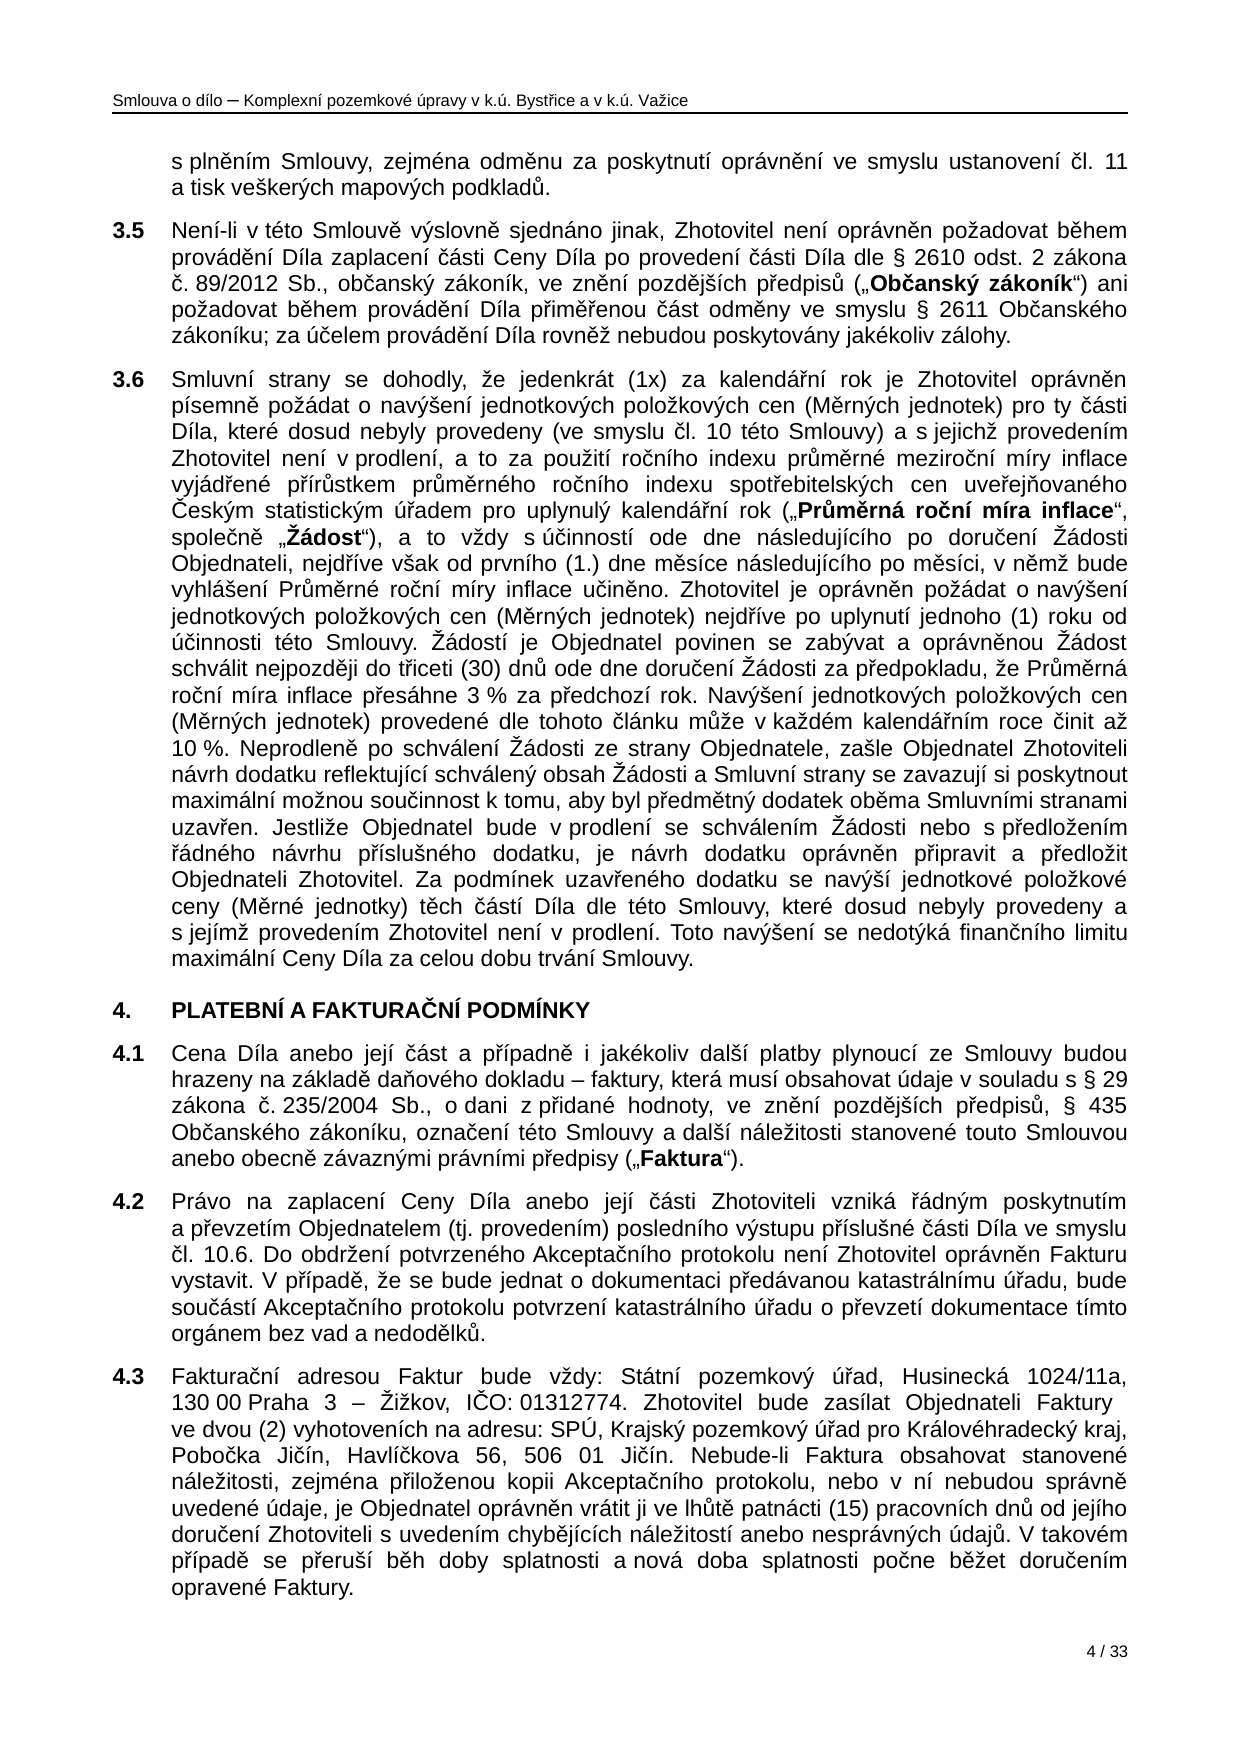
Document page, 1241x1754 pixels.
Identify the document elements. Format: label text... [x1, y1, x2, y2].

text Smluvní strany se dohodly, že jedenkrát (1x) za kalendářní rok je Zhotovitel oprávněn písemně požádat o navýšení jednotkových položkových cen (Měrných jednotek) pro ty části Díla, které dosud nebyly provedeny (ve smyslu čl. 10 této Smlouvy) a s jejichž provedením Zhotovitel není v prodlení, a to za použití ročního indexu průměrné meziroční míry inflace vyjádřené přírůstkem průměrného ročního indexu spotřebitelských cen uveřejňovaného Českým statistickým úřadem pro uplynulý kalendářní rok („Průměrná roční míra inflace“, společně „Žádost“), a to vždy s účinností ode dne následujícího po doručení Žádosti Objednateli, nejdříve však od prvního (1.) dne měsíce následujícího po měsíci, v němž bude vyhlášení Průměrné roční míry inflace učiněno. Zhotovitel je oprávněn požádat o navýšení jednotkových položkových cen (Měrných jednotek) nejdříve po uplynutí jednoho (1) roku od účinnosti této Smlouvy. Žádostí je Objednatel povinen se zabývat a oprávněnou Žádost schválit nejpozději do třiceti (30) dnů ode dne doručení Žádosti za předpokladu, že Průměrná roční míra inflace přesáhne 3 % za předchozí rok. Navýšení jednotkových položkových cen (Měrných jednotek) provedené dle tohoto článku může v každém kalendářním roce činit až 10 %. Neprodleně po schválení Žádosti ze strany Objednatele, zašle Objednatel Zhotoviteli návrh dodatku reflektující schválený obsah Žádosti a Smluvní strany se zavazují si poskytnout maximální možnou součinnost k tomu, aby byl předmětný dodatek oběma Smluvními stranami uzavřen. Jestliže Objednatel bude v prodlení se schválením Žádosti nebo s předložením řádného návrhu příslušného dodatku, je návrh dodatku oprávněn připravit a předložit Objednateli Zhotovitel. Za podmínek uzavřeného dodatku se navýší jednotkové položkové ceny (Měrné jednotky) těch částí Díla dle této Smlouvy, které dosud nebyly provedeny a s jejímž provedením Zhotovitel není v prodlení. Toto navýšení se nedotýká finančního limitu maximální Ceny Díla za celou dobu trvání Smlouvy. [112, 366, 1128, 972]
text Není-li v této Smlouvě výslovně sjednáno jinak, Zhotovitel není oprávněn požadovat během provádění Díla zaplacení části Ceny Díla po provedení části Díla dle § 2610 odst. 2 zákona č. 89/2012 Sb., občanský zákoník, ve znění pozdějších předpisů („Občanský zákoník“) ani požadovat během provádění Díla přiměřenou část odměny ve smyslu § 2611 Občanského zákoníku; za účelem provádění Díla rovněž nebudou poskytovány jakékoliv zálohy. [112, 217, 1128, 349]
text Právo na zaplacení Ceny Díla anebo její části Zhotoviteli vzniká řádným poskytnutím a převzetím Objednatelem (tj. provedením) posledního výstupu příslušné části Díla ve smyslu čl. 10.6. Do obdržení potvrzeného Akceptačního protokolu není Zhotovitel oprávněn Fakturu vystavit. V případě, že se bude jednat o dokumentaci předávanou katastrálnímu úřadu, bude součástí Akceptačního protokolu potvrzení katastrálního úřadu o převzetí dokumentace tímto orgánem bez vad a nedodělků. [112, 1188, 1128, 1346]
text Fakturační adresou Faktur bude vždy: Státní pozemkový úřad, Husinecká 1024/11a, 130 00 Praha 3 – Žižkov, IČO: 01312774. Zhotovitel bude zasílat Objednateli Faktury ve dvou (2) vyhotoveních na adresu: SPÚ, Krajský pozemkový úřad pro Královéhradecký kraj, Pobočka Jičín, Havlíčkova 56, 506 01 Jičín. Nebude-li Faktura obsahovat stanovené náležitosti, zejména přiloženou kopii Akceptačního protokolu, nebo v ní nebudou správně uvedené údaje, je Objednatel oprávněn vrátit ji ve lhůtě patnácti (15) pracovních dnů od jejího doručení Zhotoviteli s uvedením chybějících náležitostí anebo nesprávných údajů. V takovém případě se přeruší běh doby splatnosti a nová doba splatnosti počne běžet doručením opravené Faktury. [112, 1363, 1128, 1600]
text Platební a fakturační podmínky [112, 997, 1128, 1023]
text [112, 148, 1128, 200]
text Cena Díla anebo její část a případně i jakékoliv další platby plynoucí ze Smlouvy budou hrazeny na základě daňového dokladu – faktury, která musí obsahovat údaje v souladu s § 29 zákona č. 235/2004 Sb., o dani z přidané hodnoty, ve znění pozdějších předpisů, § 435 Občanského zákoníku, označení této Smlouvy a další náležitosti stanovené touto Smlouvou anebo obecně závaznými právními předpisy („Faktura“). [112, 1040, 1128, 1171]
